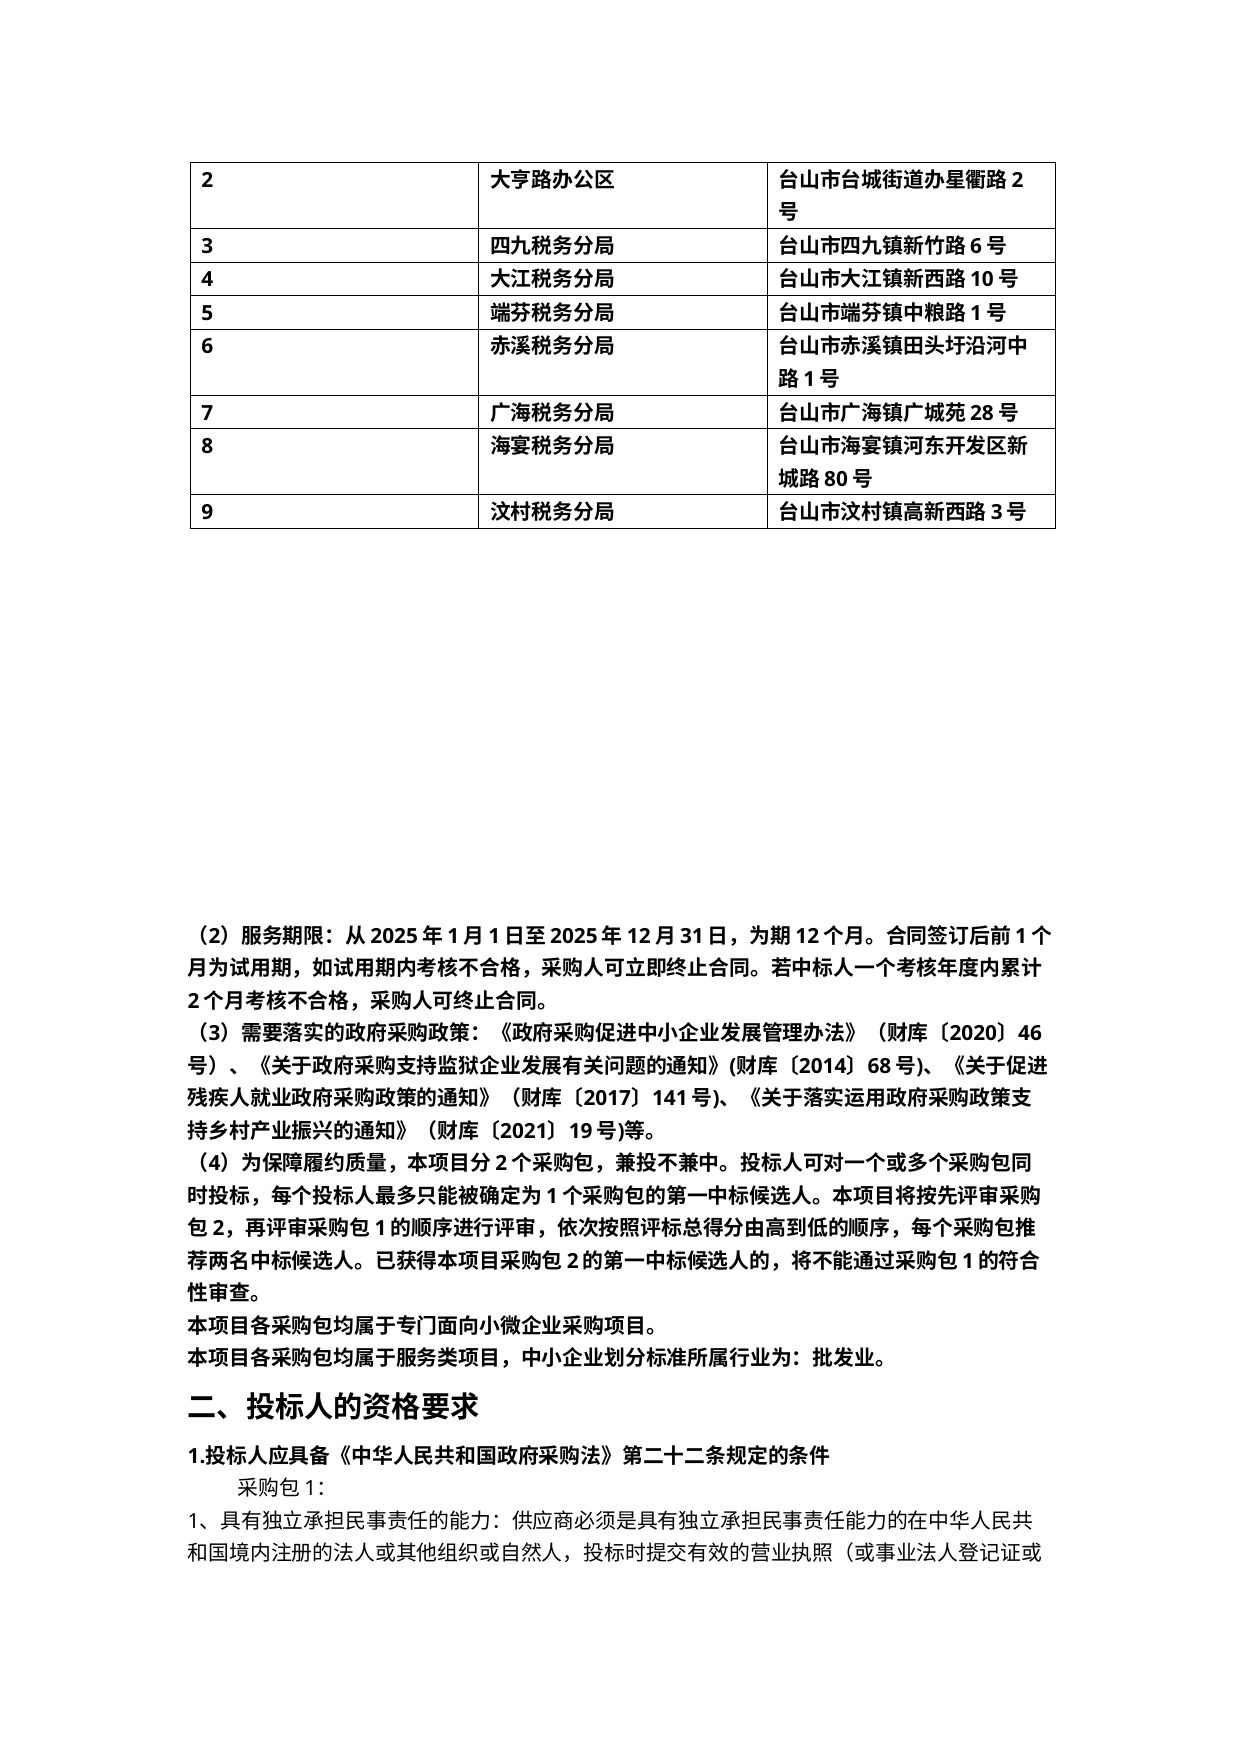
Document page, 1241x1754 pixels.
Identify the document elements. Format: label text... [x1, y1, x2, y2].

text 本项目各采购包均属于专门面向小微企业采购项目。 [187, 1309, 1053, 1341]
table_cell 台山市赤溪镇田头圩沿河中路1号 [768, 330, 1055, 395]
table_cell 汶村税务分局 [479, 495, 767, 528]
table_cell 台山市端芬镇中粮路1号 [768, 296, 1055, 329]
table_cell 赤溪税务分局 [479, 330, 767, 395]
table_cell 6 [191, 330, 478, 395]
text 二、投标人的资格要求 [187, 1374, 1053, 1439]
table_cell 9 [191, 495, 478, 528]
table_cell 端芬税务分局 [479, 296, 767, 329]
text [187, 1504, 1053, 1569]
text （2）服务期限：从2025年1月1日至2025年12月31日，为期12个月。合同签订后前1个月为试用期，如试用期内考核不合格，采购人可立即终止合同。若中标人一个考核年度内累计2个月考核不合格，采购人可终止合同。 [187, 919, 1053, 1016]
table_cell 大江税务分局 [479, 263, 767, 295]
table_cell 海宴税务分局 [479, 429, 767, 494]
table_cell 5 [191, 296, 478, 329]
table_cell 广海税务分局 [479, 396, 767, 428]
table_cell 8 [191, 429, 478, 494]
table_cell 大亨路办公区 [479, 163, 767, 228]
table_cell 3 [191, 229, 478, 262]
text （4）为保障履约质量，本项目分2个采购包，兼投不兼中。投标人可对一个或多个采购包同时投标，每个投标人最多只能被确定为1个采购包的第一中标候选人。本项目将按先评审采购包2，再评审采购包1的顺序进行评审，依次按照评标总得分由高到低的顺序，每个采购包推荐两名中标候选人。已获得本项目采购包2的第一中标候选人的，将不能通过采购包1的符合性审查。 [187, 1146, 1053, 1309]
table_cell 4 [191, 263, 478, 295]
table_cell 台山市台城街道办星衢路2号 [768, 163, 1055, 228]
table_cell 台山市四九镇新竹路6号 [768, 229, 1055, 262]
table_cell 台山市海宴镇河东开发区新城路80号 [768, 429, 1055, 494]
text 本项目各采购包均属于服务类项目，中小企业划分标准所属行业为：批发业。 [187, 1341, 1053, 1374]
table_cell 台山市汶村镇高新西路3号 [768, 495, 1055, 528]
table_cell 四九税务分局 [479, 229, 767, 262]
table_cell 台山市广海镇广城苑28号 [768, 396, 1055, 428]
text 采购包1： [187, 1471, 1053, 1504]
text （3）需要落实的政府采购政策：《政府采购促进中小企业发展管理办法》（财库〔2020〕46号）、《关于政府采购支持监狱企业发展有关问题的通知》(财库〔2014〕68号)、《关于促进残疾人就业政府采购政策的通知》（财库〔2017〕141号)、《关于落实运用政府采购政策支持乡村产业振兴的通知》（财库〔2021〕19号)等。 [187, 1016, 1053, 1146]
table_cell 台山市大江镇新西路10号 [768, 263, 1055, 295]
text 1.投标人应具备《中华人民共和国政府采购法》第二十二条规定的条件 [187, 1439, 1053, 1471]
table_cell 7 [191, 396, 478, 428]
table_cell 2 [191, 163, 478, 228]
